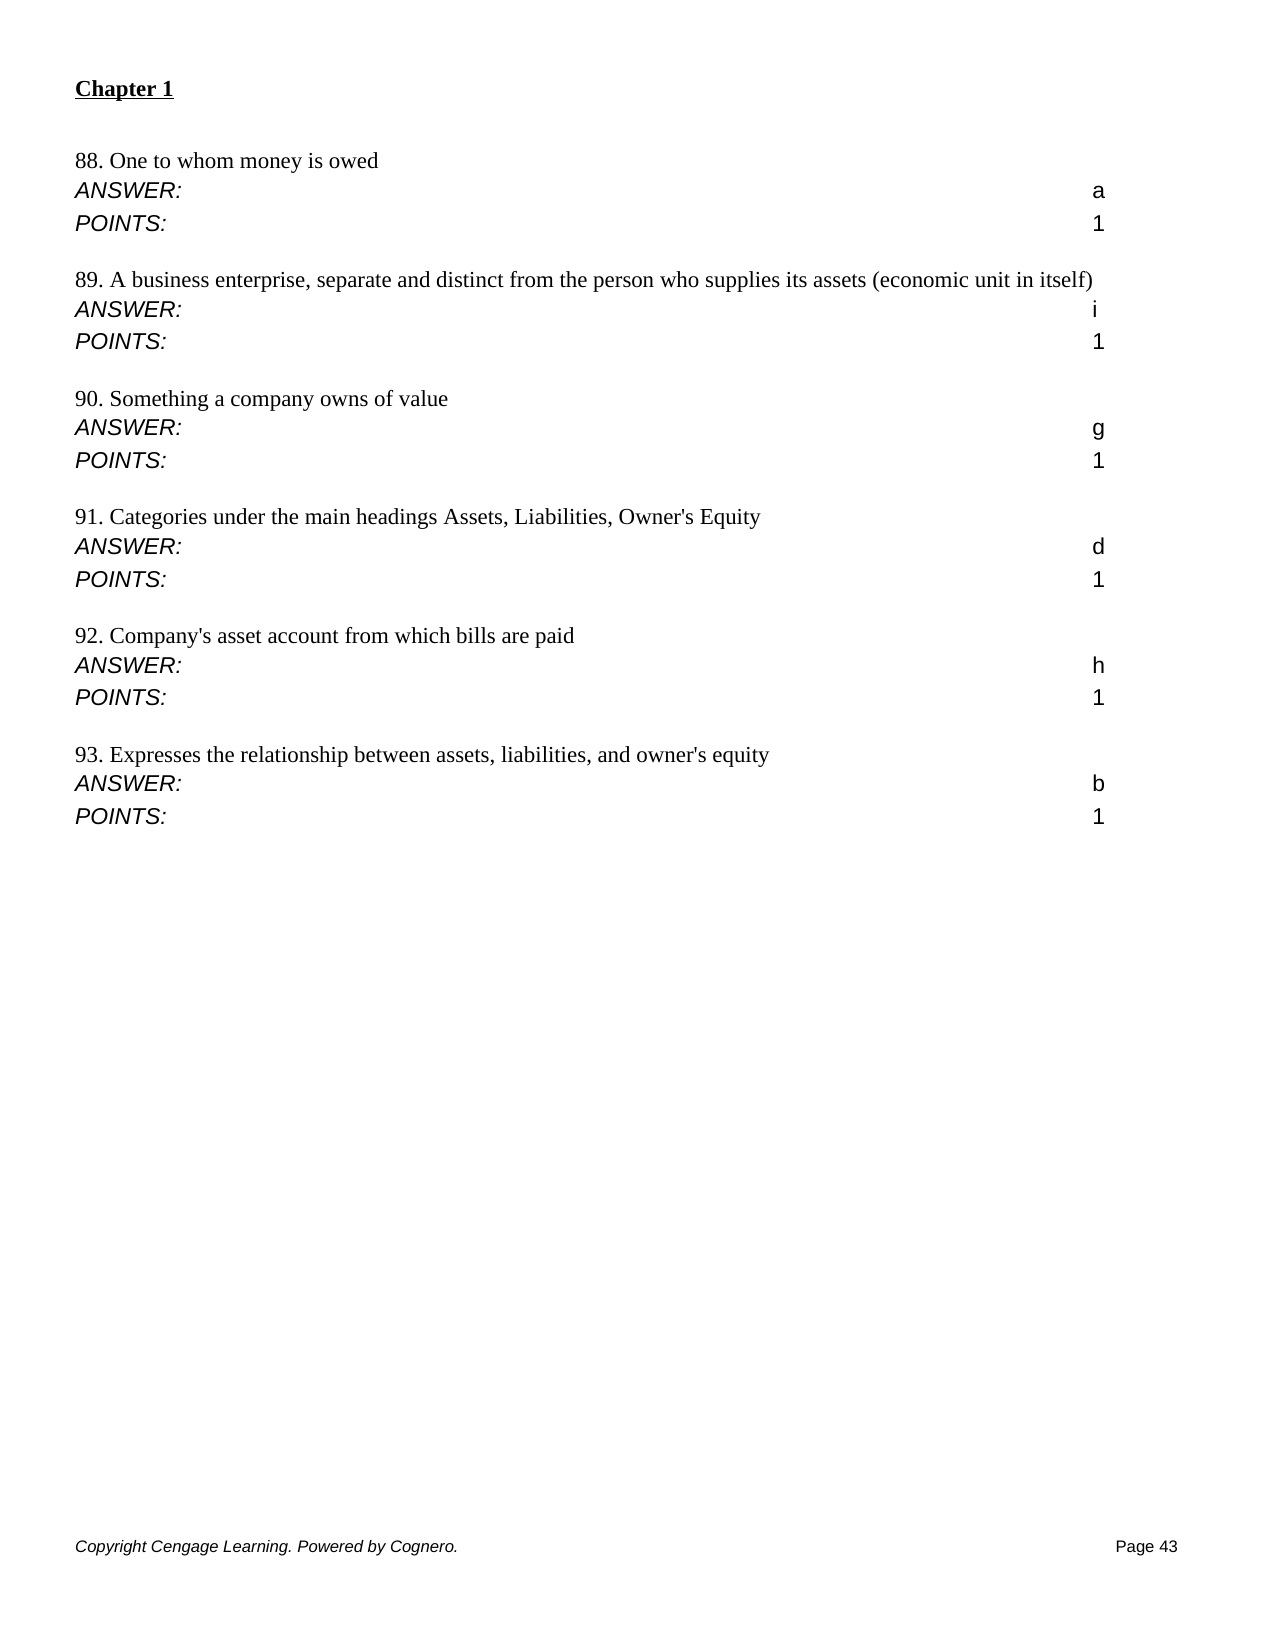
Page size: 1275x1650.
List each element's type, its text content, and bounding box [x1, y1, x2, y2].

table_header 90. Something a company owns of value [75, 385, 1200, 476]
table_header 89. A business enterprise, separate and distinct from the person who supplies its assets (economic unit in itself) [75, 266, 1200, 358]
table_header 91. Categories under the main headings Assets, Liabilities, Owner's Equity [75, 504, 1200, 595]
table_header 88. One to whom money is owed [75, 148, 1200, 239]
table_header 93. Expresses the relationship between assets, liabilities, and owner's equity [75, 741, 1200, 832]
table_header 92. Company's asset account from which bills are paid [75, 622, 1200, 714]
